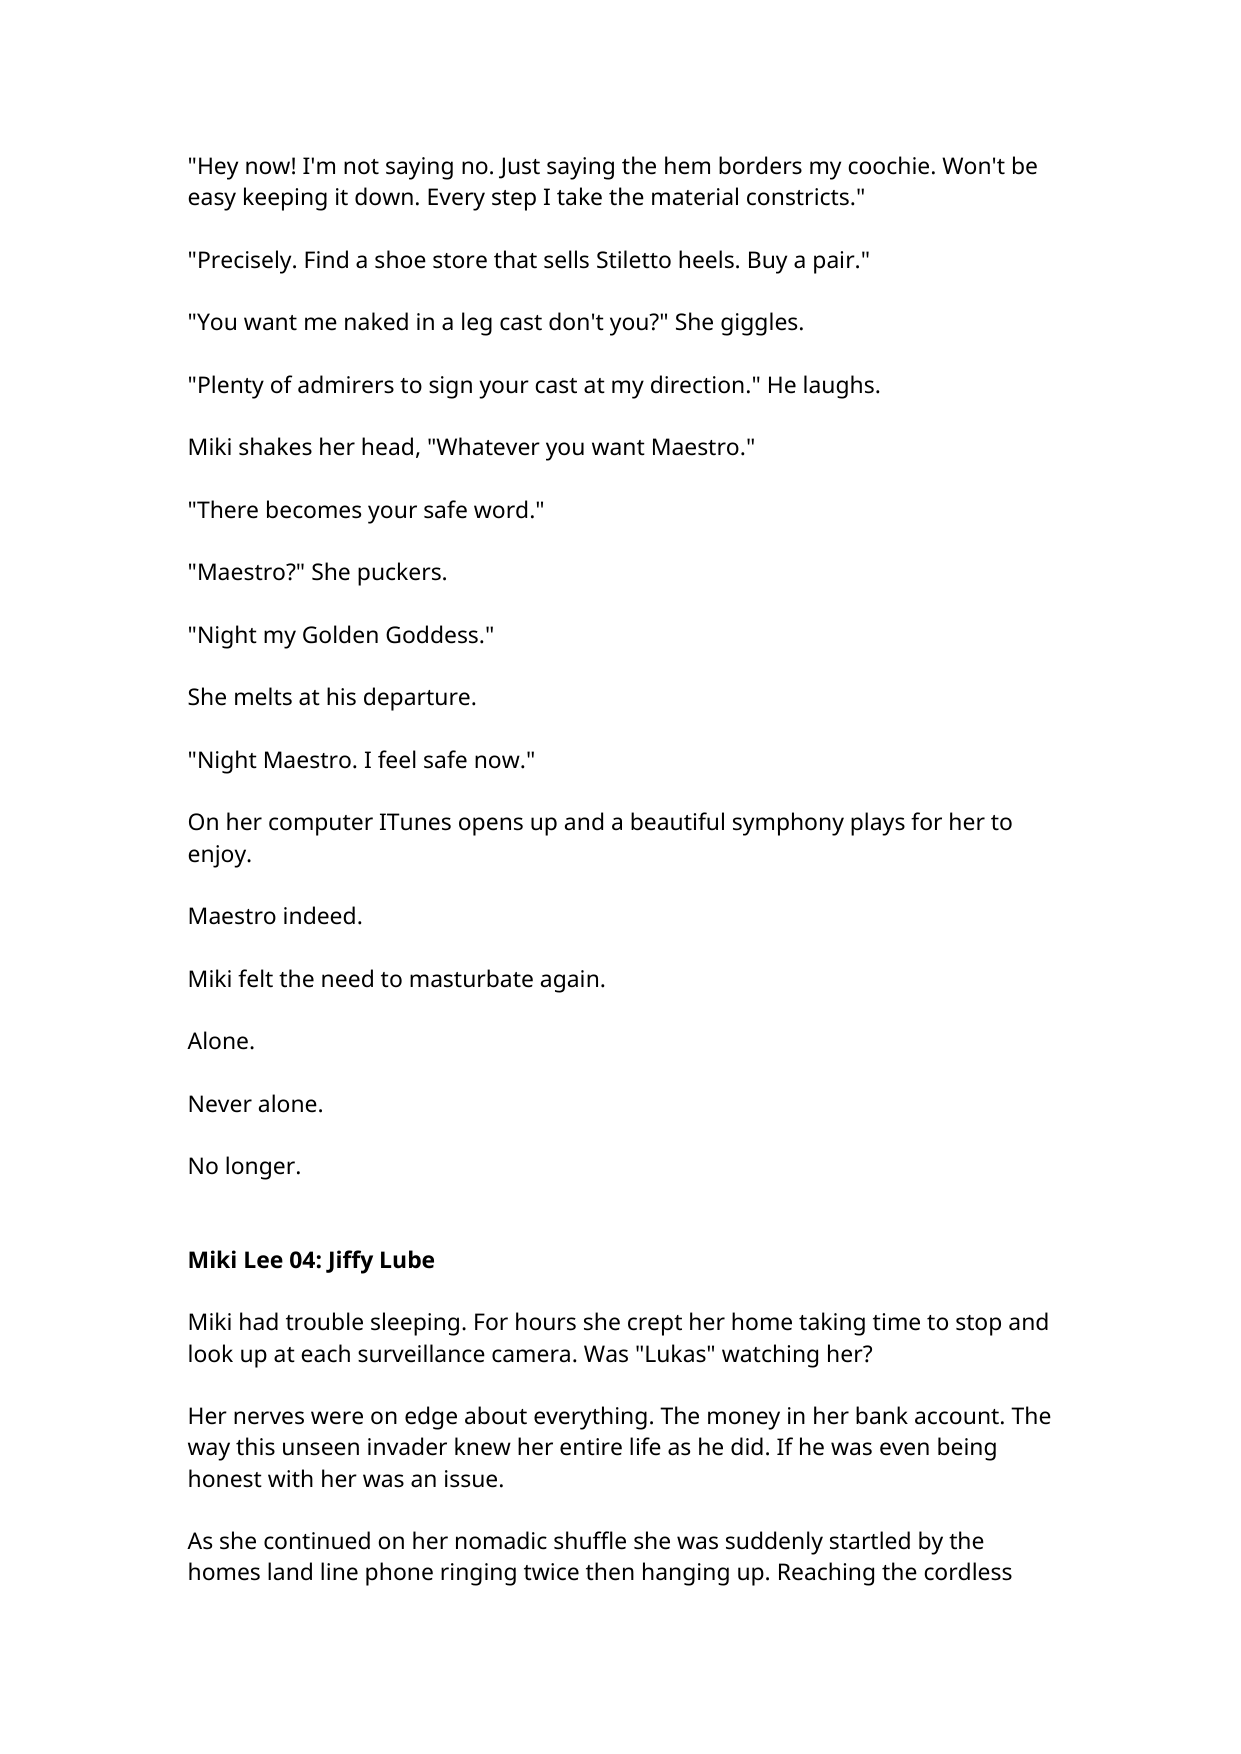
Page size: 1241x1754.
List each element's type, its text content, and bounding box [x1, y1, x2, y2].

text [187, 1306, 1053, 1587]
text Miki Lee 04: Jiffy Lube [187, 1244, 1053, 1275]
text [187, 150, 1053, 1181]
